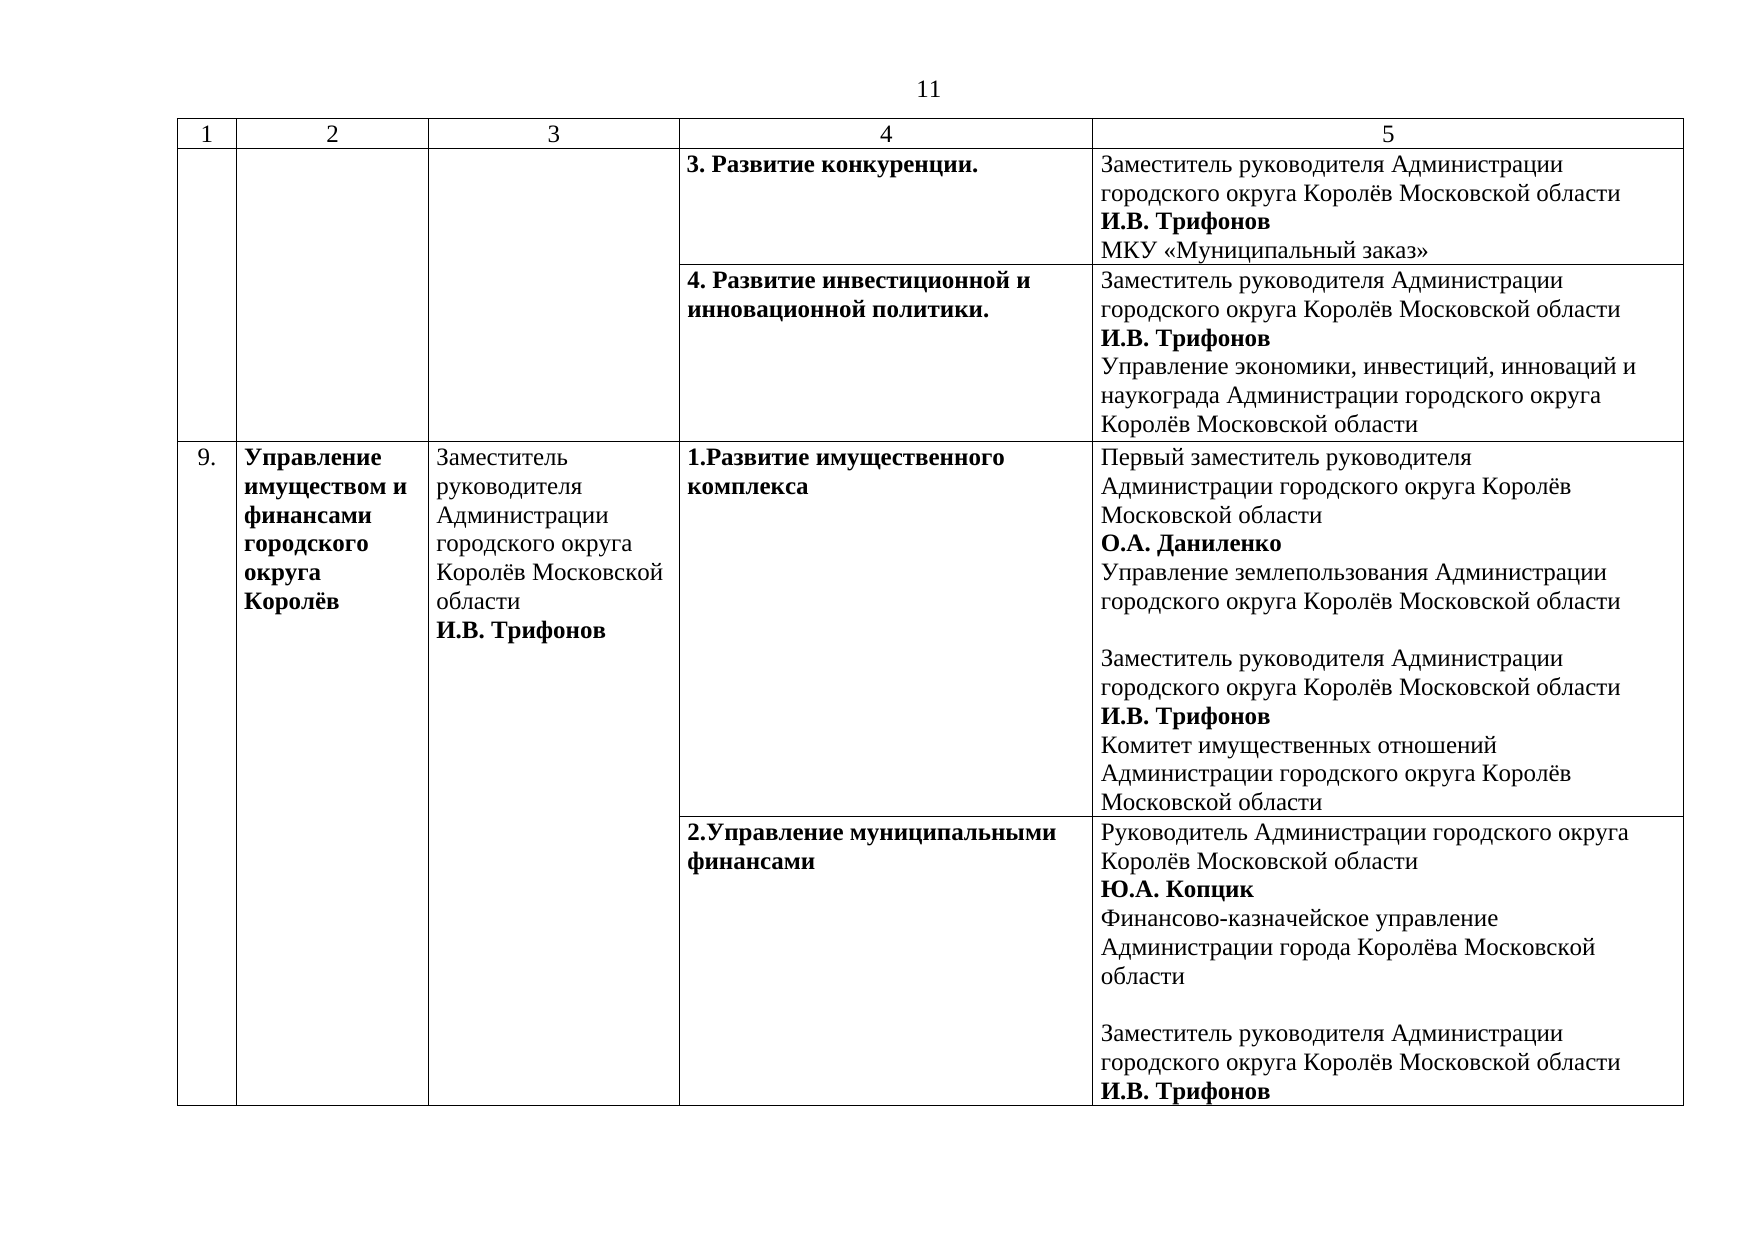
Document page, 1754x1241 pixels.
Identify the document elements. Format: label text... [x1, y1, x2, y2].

table_cell Заместитель руководителя Администрации городского округа Королёв Московской области И.В. Трифонов МКУ «Муниципальный заказ» [1093, 149, 1683, 264]
table_cell Заместитель руководителя Администрации городского округа Королёв Московской области И.В. Трифонов [429, 442, 679, 1104]
table_header 5 [1093, 119, 1683, 148]
table_cell 3. Развитие конкуренции. [680, 149, 1092, 264]
table_cell 2.Управление муниципальными финансами [680, 817, 1092, 1104]
table_header 3 [429, 119, 679, 148]
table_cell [1093, 817, 1683, 1104]
table_cell Первый заместитель руководителя Администрации городского округа Королёв Московской области О.А. Даниленко Управление землепользования Администрации городского округа Королёв Московской области Заместитель руководителя Администрации городского округа Королёв Московской области И.В. Трифонов Комитет имущественных отношений Администрации городского округа Королёв Московской области [1093, 442, 1683, 816]
table_cell 4. Развитие инвестиционной и инновационной политики. [680, 265, 1092, 441]
table_cell 9. [178, 442, 236, 1104]
table_cell 1.Развитие имущественного комплекса [680, 442, 1092, 816]
table_header 4 [680, 119, 1092, 148]
table_header 1 [178, 119, 236, 148]
table_cell Управление имуществом и финансами городского округа Королёв [237, 442, 428, 1104]
table_header 2 [237, 119, 428, 148]
